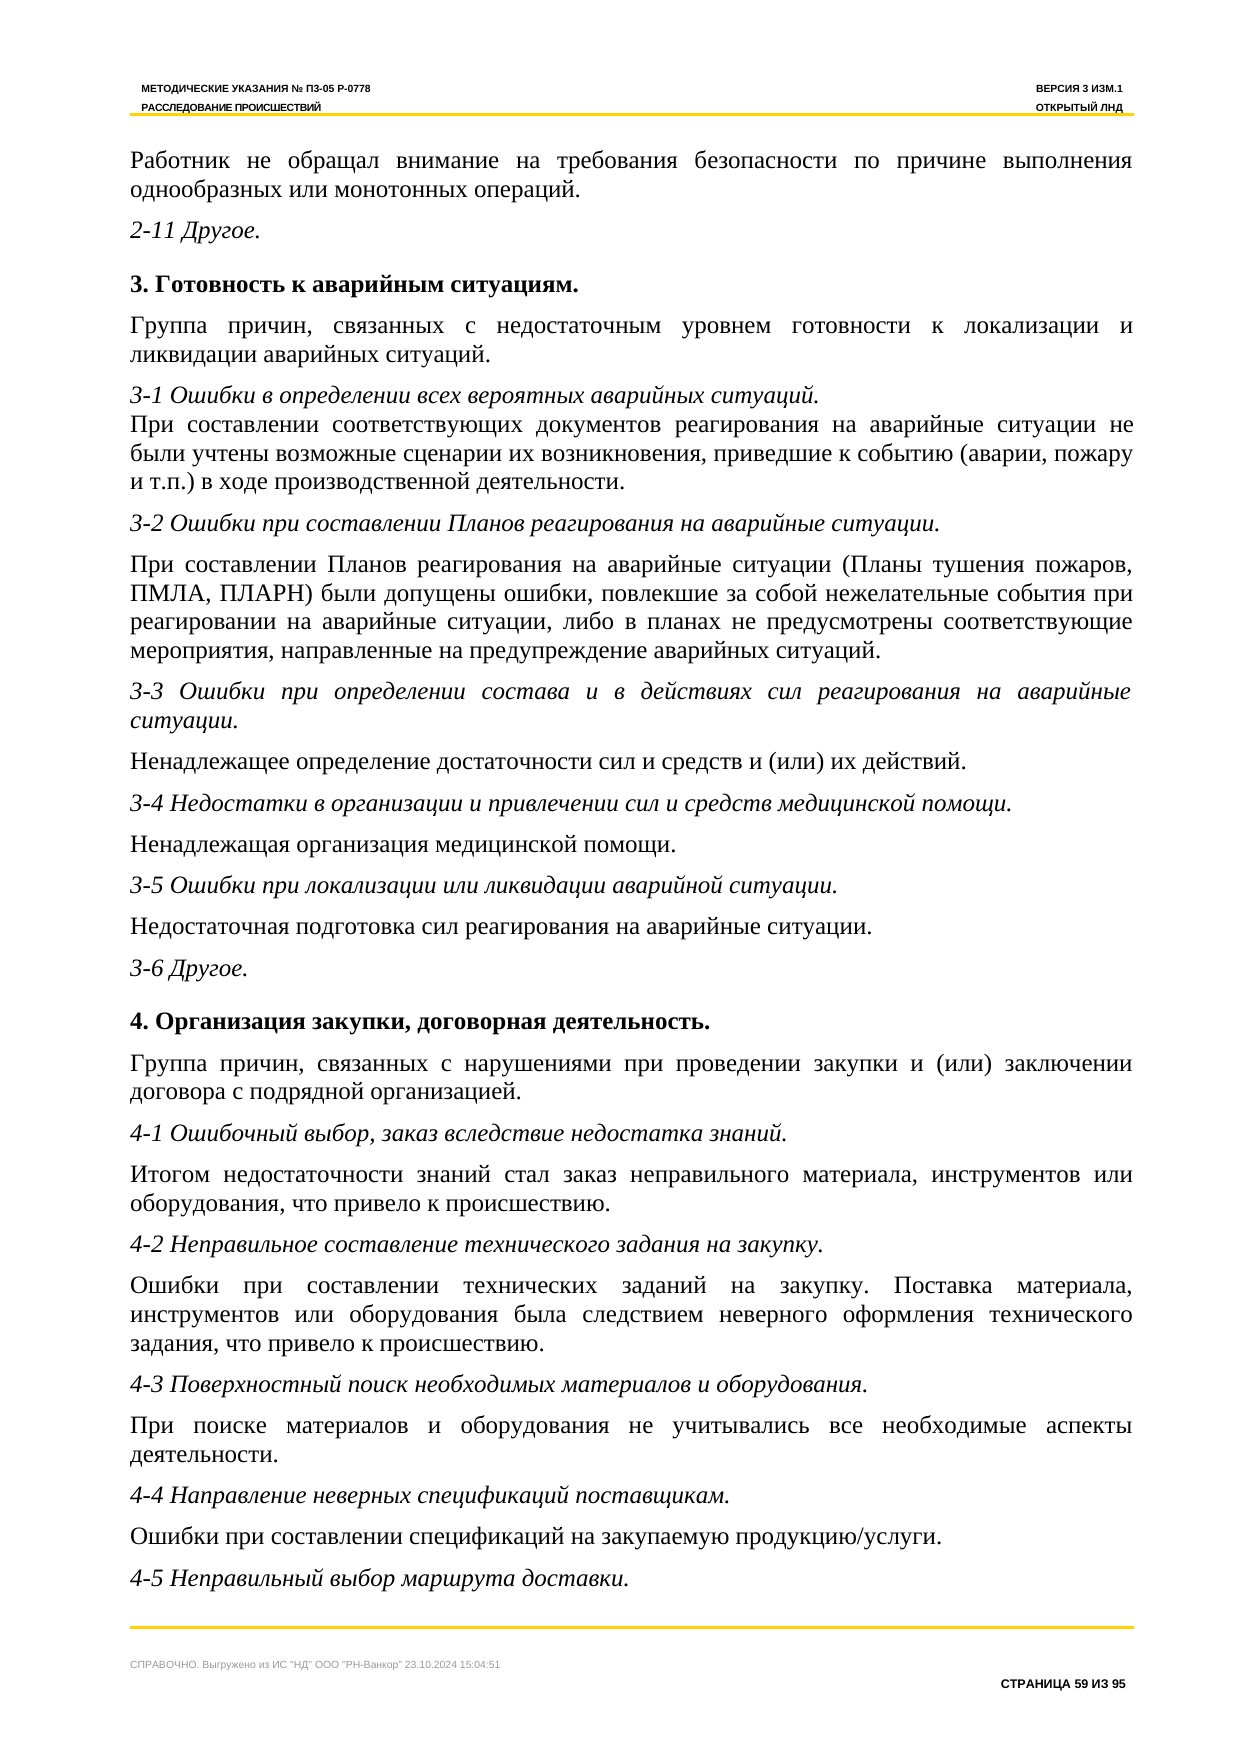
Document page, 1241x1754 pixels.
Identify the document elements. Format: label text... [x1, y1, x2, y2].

text Ненадлежащее определение достаточности сил и средств и (или) их действий. [130, 746, 1134, 775]
text 3-5 Ошибки при локализации или ликвидации аварийной ситуации. [130, 870, 1134, 899]
text 4-5 Неправильный выбор маршрута доставки. [130, 1563, 1134, 1591]
text Группа причин, связанных с нарушениями при проведении закупки и (или) заключении договора с подрядной организацией. [130, 1048, 1134, 1105]
text При составлении соответствующих документов реагирования на аварийные ситуации не были учтены возможные сценарии их возникновения, приведшие к событию (аварии, пожару и т.п.) в ходе производственной деятельности. [130, 409, 1134, 495]
text При составлении Планов реагирования на аварийные ситуации (Планы тушения пожаров, ПМЛА, ПЛАРН) были допущены ошибки, повлекшие за собой нежелательные события при реагировании на аварийные ситуации, либо в планах не предусмотрены соответствующие мероприятия, направленные на предупреждение аварийных ситуаций. [130, 549, 1134, 664]
text 2-11 Другое. [130, 215, 1134, 244]
text 3-1 Ошибки в определении всех вероятных аварийных ситуаций. [130, 380, 1134, 409]
text 3-4 Недостатки в организации и привлечении сил и средств медицинской помощи. [130, 788, 1134, 816]
text 3. Готовность к аварийным ситуациям. [130, 269, 1134, 298]
text 3-3 Ошибки при определении состава и в действиях сил реагирования на аварийные ситуации. [130, 676, 1134, 734]
text 3-6 Другое. [130, 953, 1134, 981]
text 4. Организация закупки, договорная деятельность. [130, 1006, 1134, 1035]
text 4-1 Ошибочный выбор, заказ вследствие недостатка знаний. [130, 1118, 1134, 1146]
text Недостаточная подготовка сил реагирования на аварийные ситуации. [130, 911, 1134, 940]
text Группа причин, связанных с недостаточным уровнем готовности к локализации и ликвидации аварийных ситуаций. [130, 310, 1134, 368]
text Ошибки при составлении спецификаций на закупаемую продукцию/услуги. [130, 1521, 1134, 1550]
text Ошибки при составлении технических заданий на закупку. Поставка материала, инструментов или оборудования была следствием неверного оформления технического задания, что привело к происшествию. [130, 1270, 1134, 1356]
text 4-3 Поверхностный поиск необходимых материалов и оборудования. [130, 1369, 1134, 1398]
text При поиске материалов и оборудования не учитывались все необходимые аспекты деятельности. [130, 1410, 1134, 1468]
text 4-2 Неправильное составление технического задания на закупку. [130, 1229, 1134, 1258]
text 4-4 Направление неверных спецификаций поставщикам. [130, 1480, 1134, 1509]
text Работник не обращал внимание на требования безопасности по причине выполнения однообразных или монотонных операций. [130, 145, 1134, 203]
text 3-2 Ошибки при составлении Планов реагирования на аварийные ситуации. [130, 508, 1134, 536]
text Итогом недостаточности знаний стал заказ неправильного материала, инструментов или оборудования, что привело к происшествию. [130, 1159, 1134, 1216]
text Ненадлежащая организация медицинской помощи. [130, 829, 1134, 858]
